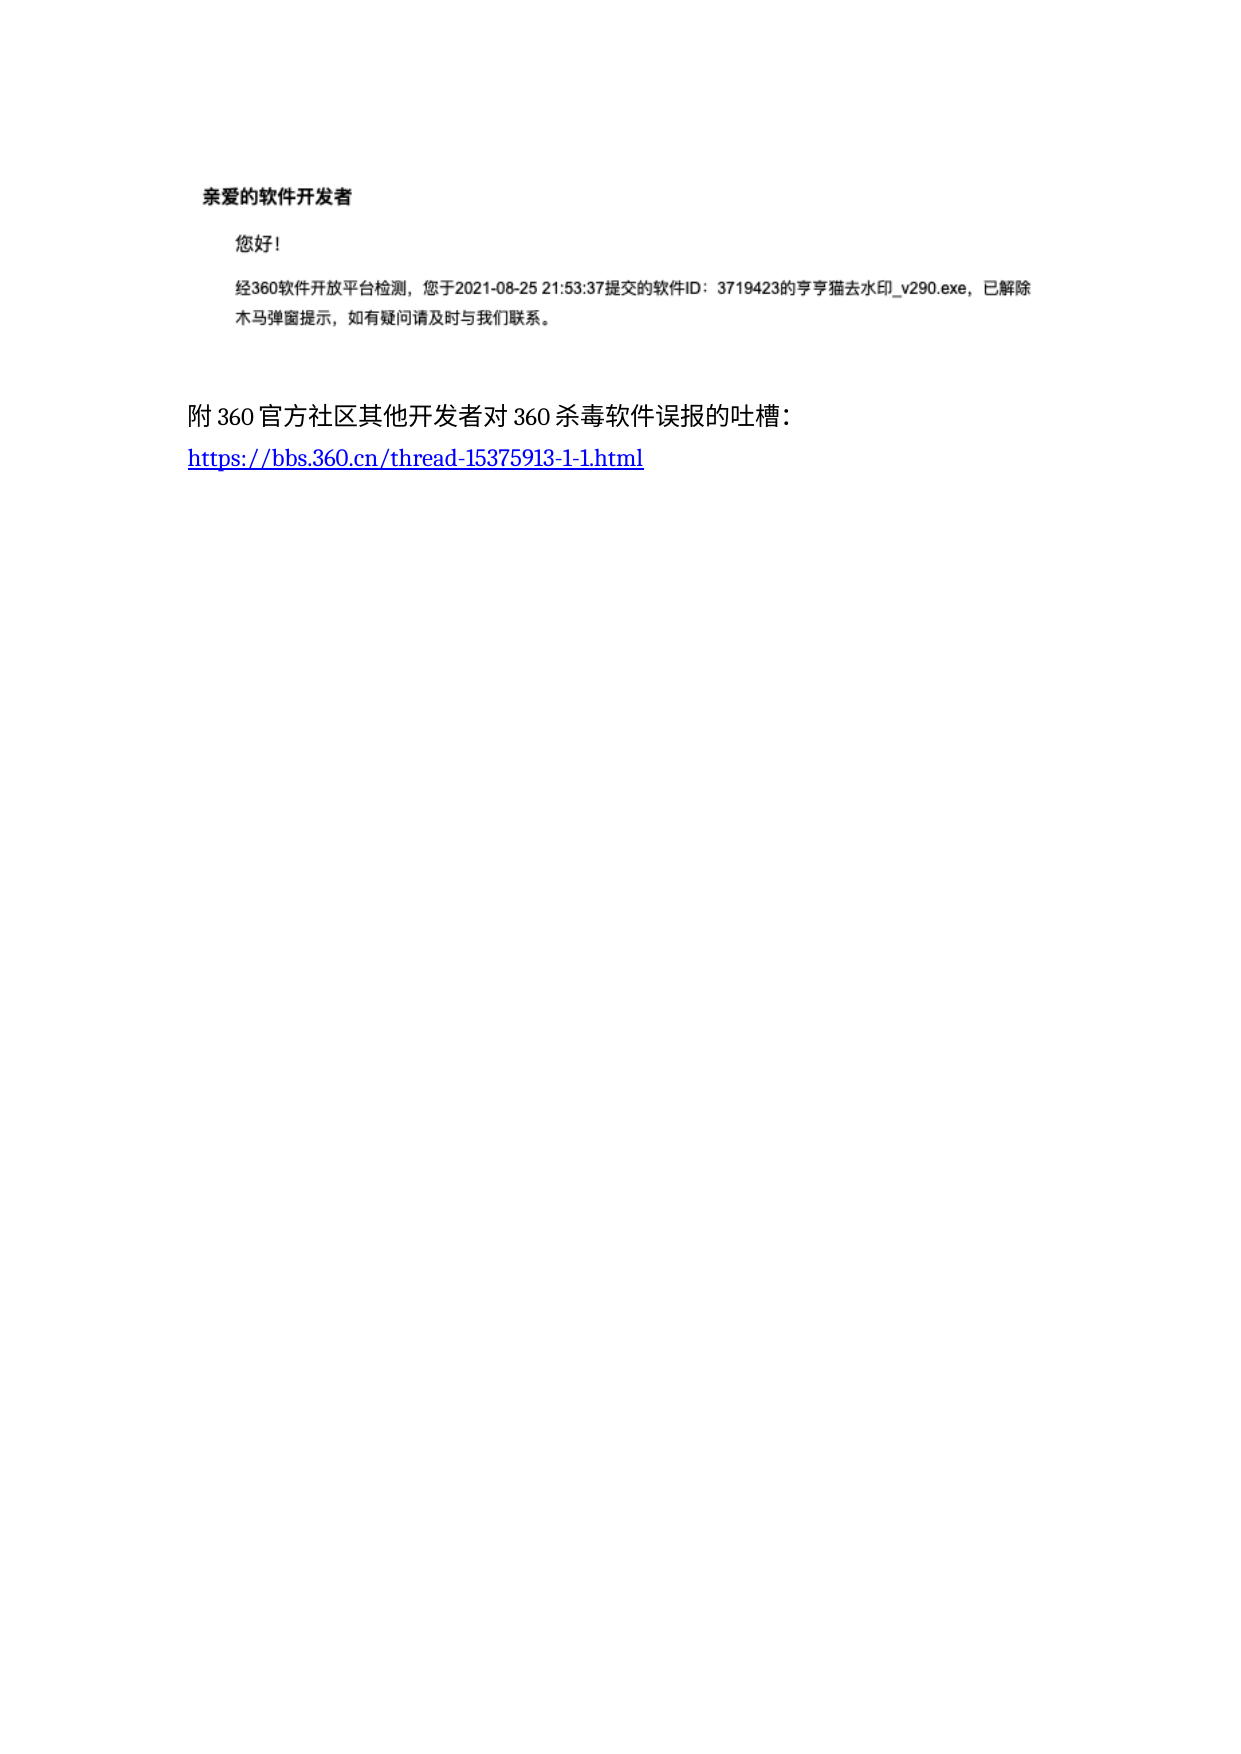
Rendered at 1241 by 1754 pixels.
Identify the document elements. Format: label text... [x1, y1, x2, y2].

text 附360官方社区其他开发者对360杀毒软件误报的吐槽： [187, 392, 1053, 436]
text https://bbs.360.cn/thread-15375913-1-1.html [187, 436, 1053, 480]
picture [187, 172, 1048, 336]
